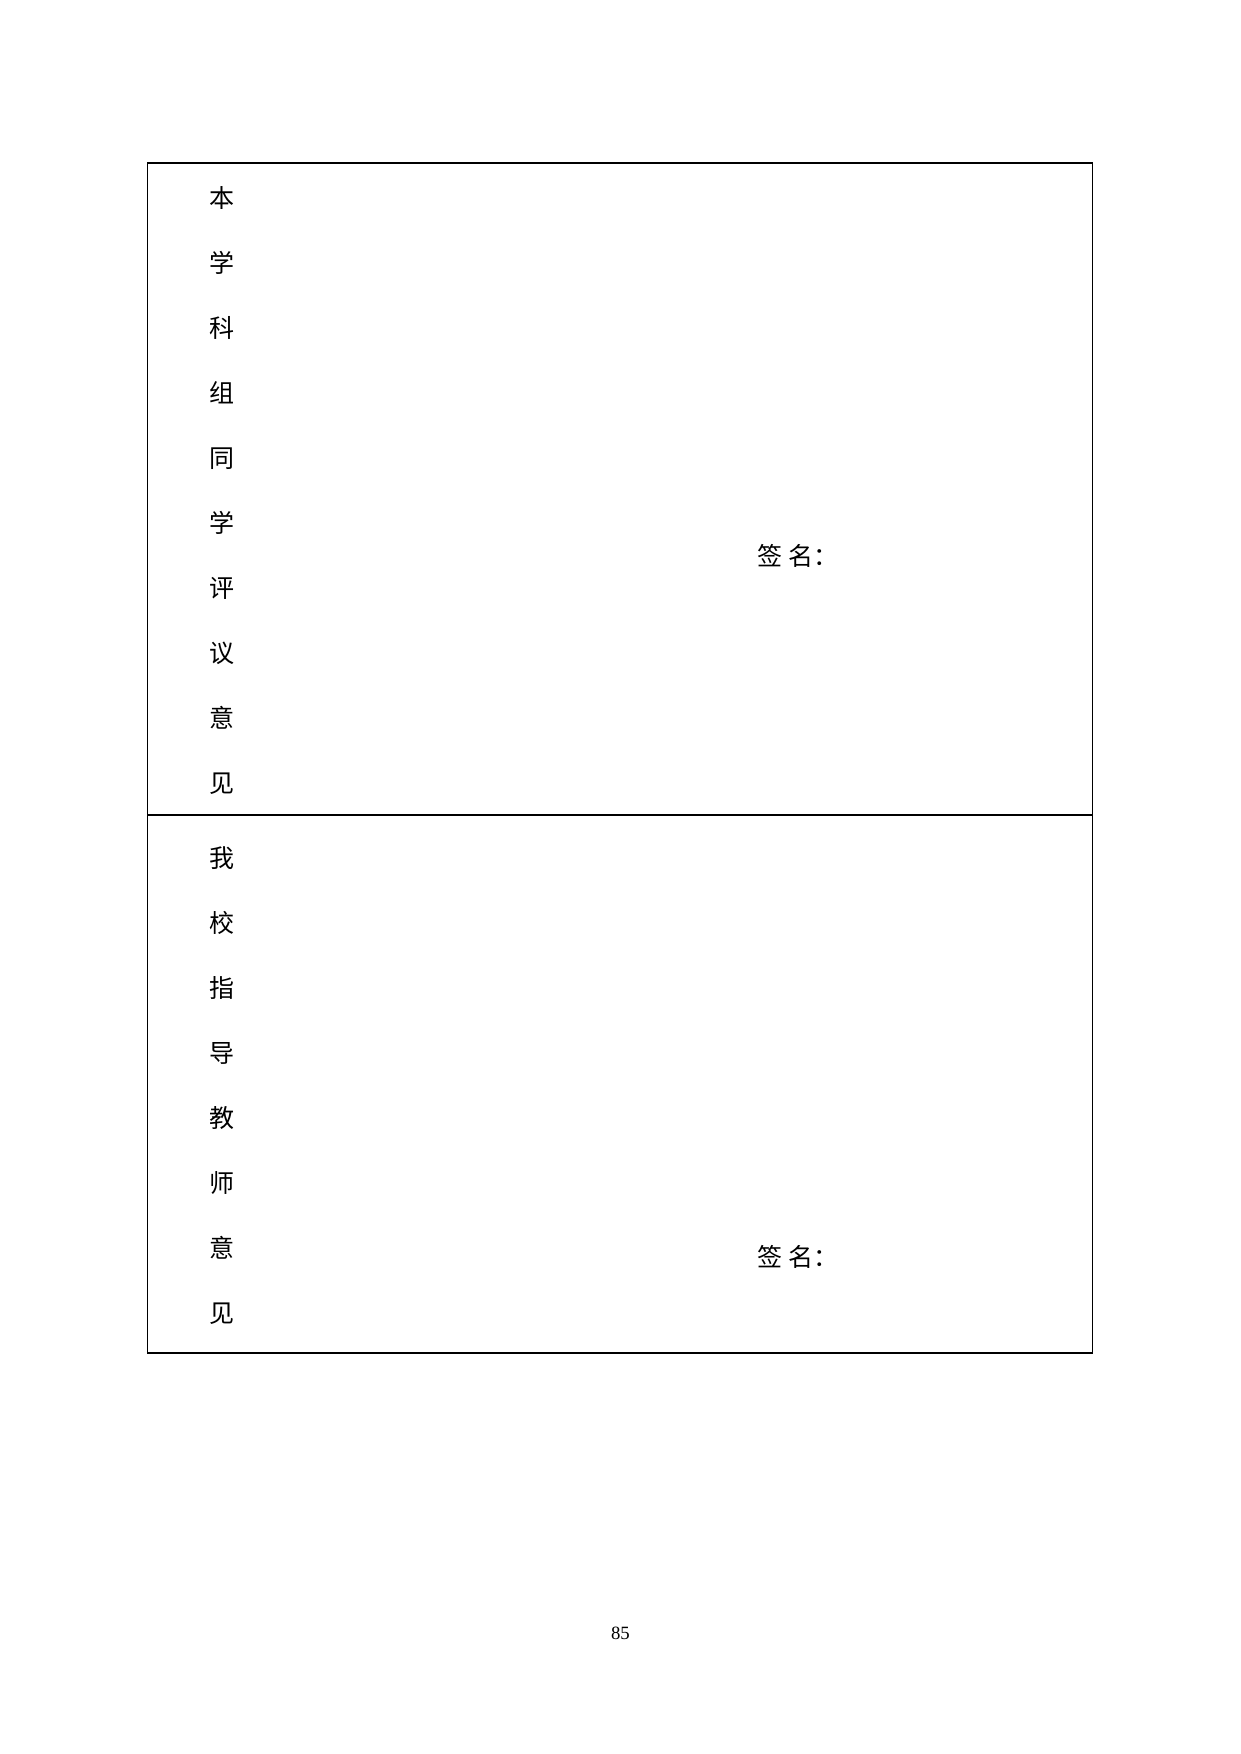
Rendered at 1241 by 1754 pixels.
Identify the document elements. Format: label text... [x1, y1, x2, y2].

table_cell 我 校 指 导 教 师 意 见 [148, 816, 296, 1352]
table_cell 签 名： [296, 816, 1092, 1352]
table_cell 签 名： [296, 164, 1092, 814]
table_cell 本 学 科 组 同 学 评 议 意 见 [148, 164, 296, 814]
